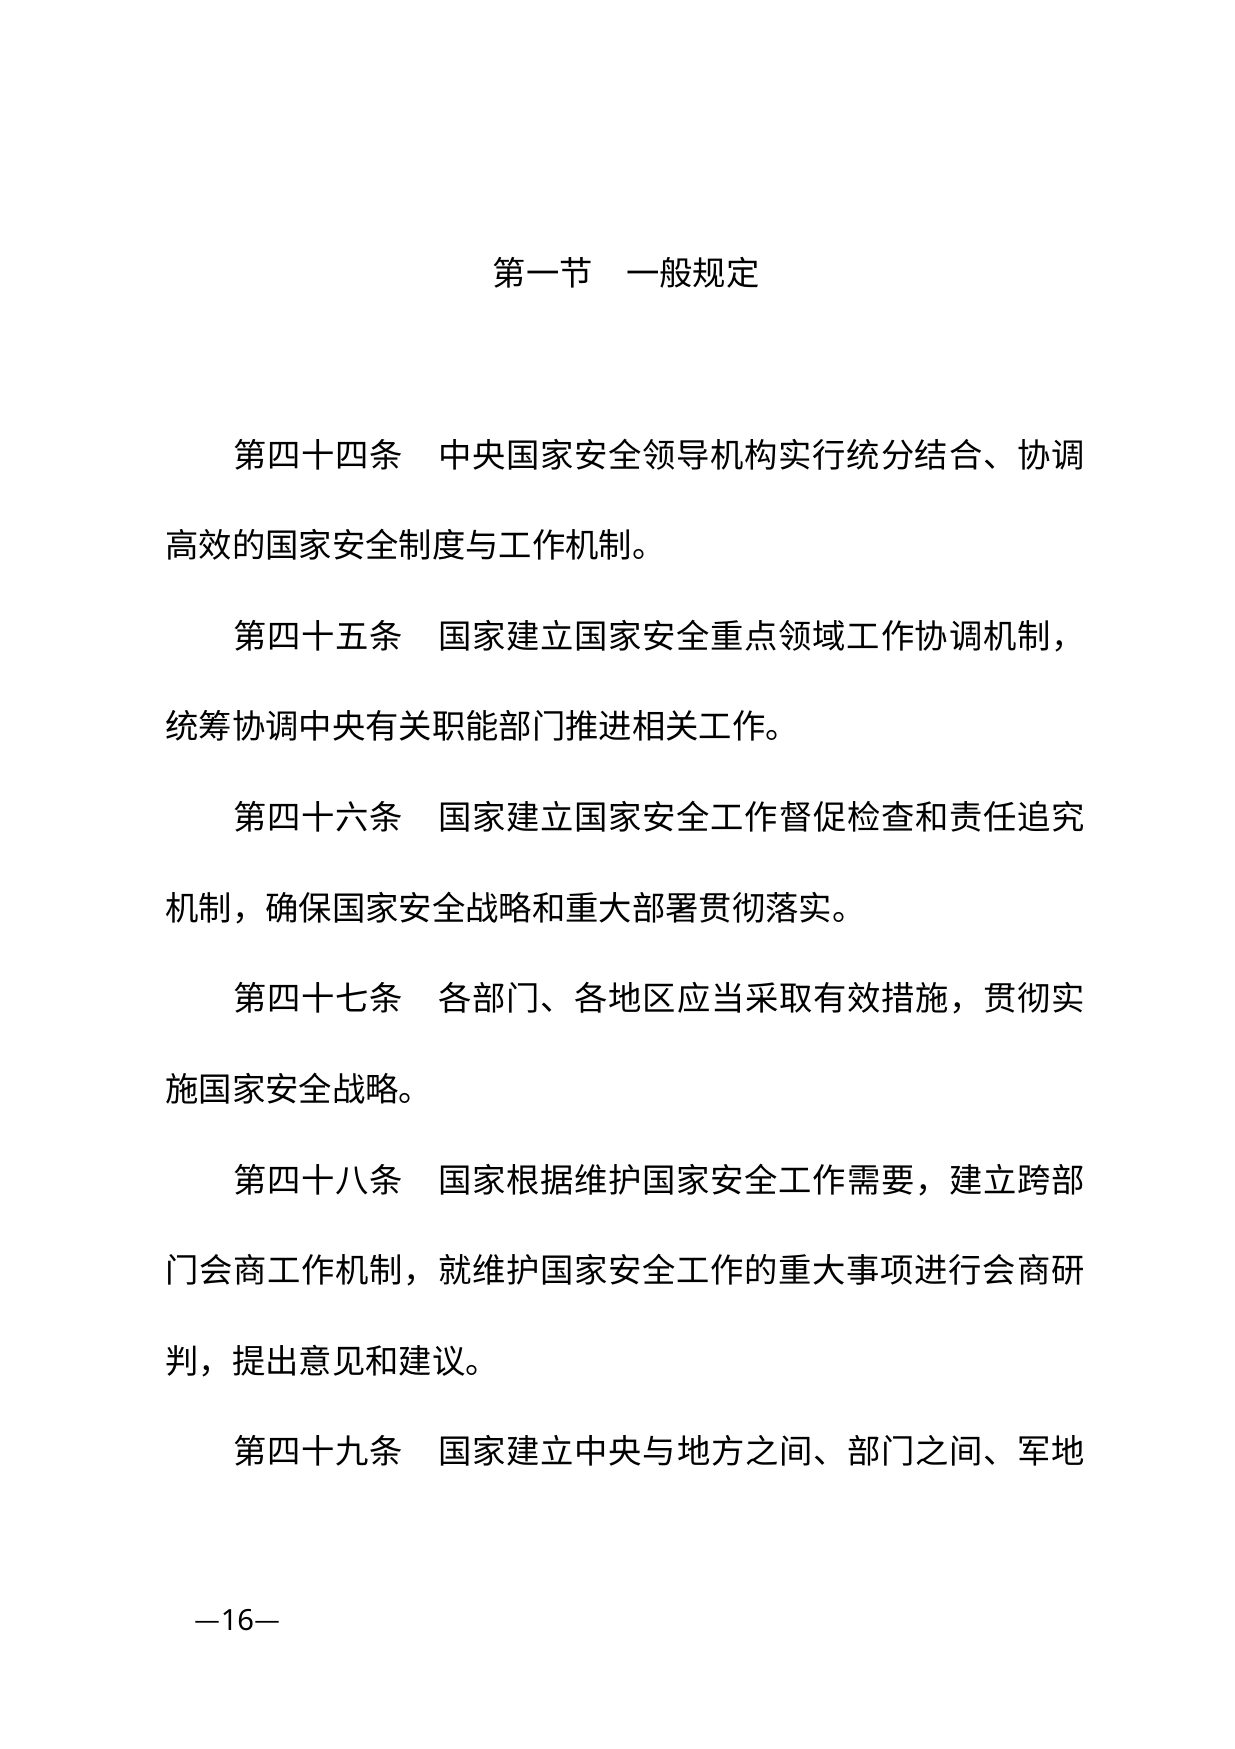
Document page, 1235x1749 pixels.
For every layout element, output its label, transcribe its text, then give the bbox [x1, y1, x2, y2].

text 第四十六条 国家建立国家安全工作督促检查和责任追究机制，确保国家安全战略和重大部署贯彻落实。 [165, 770, 1087, 951]
text 第四十八条 国家根据维护国家安全工作需要，建立跨部门会商工作机制，就维护国家安全工作的重大事项进行会商研判，提出意见和建议。 [165, 1132, 1087, 1404]
text 第四十四条 中央国家安全领导机构实行统分结合、协调高效的国家安全制度与工作机制。 [165, 407, 1087, 588]
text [165, 1404, 1087, 1495]
text 第一节 一般规定 [165, 226, 1087, 317]
text 第四十五条 国家建立国家安全重点领域工作协调机制，统筹协调中央有关职能部门推进相关工作。 [165, 588, 1087, 770]
text 第四十七条 各部门、各地区应当采取有效措施，贯彻实施国家安全战略。 [165, 951, 1087, 1132]
